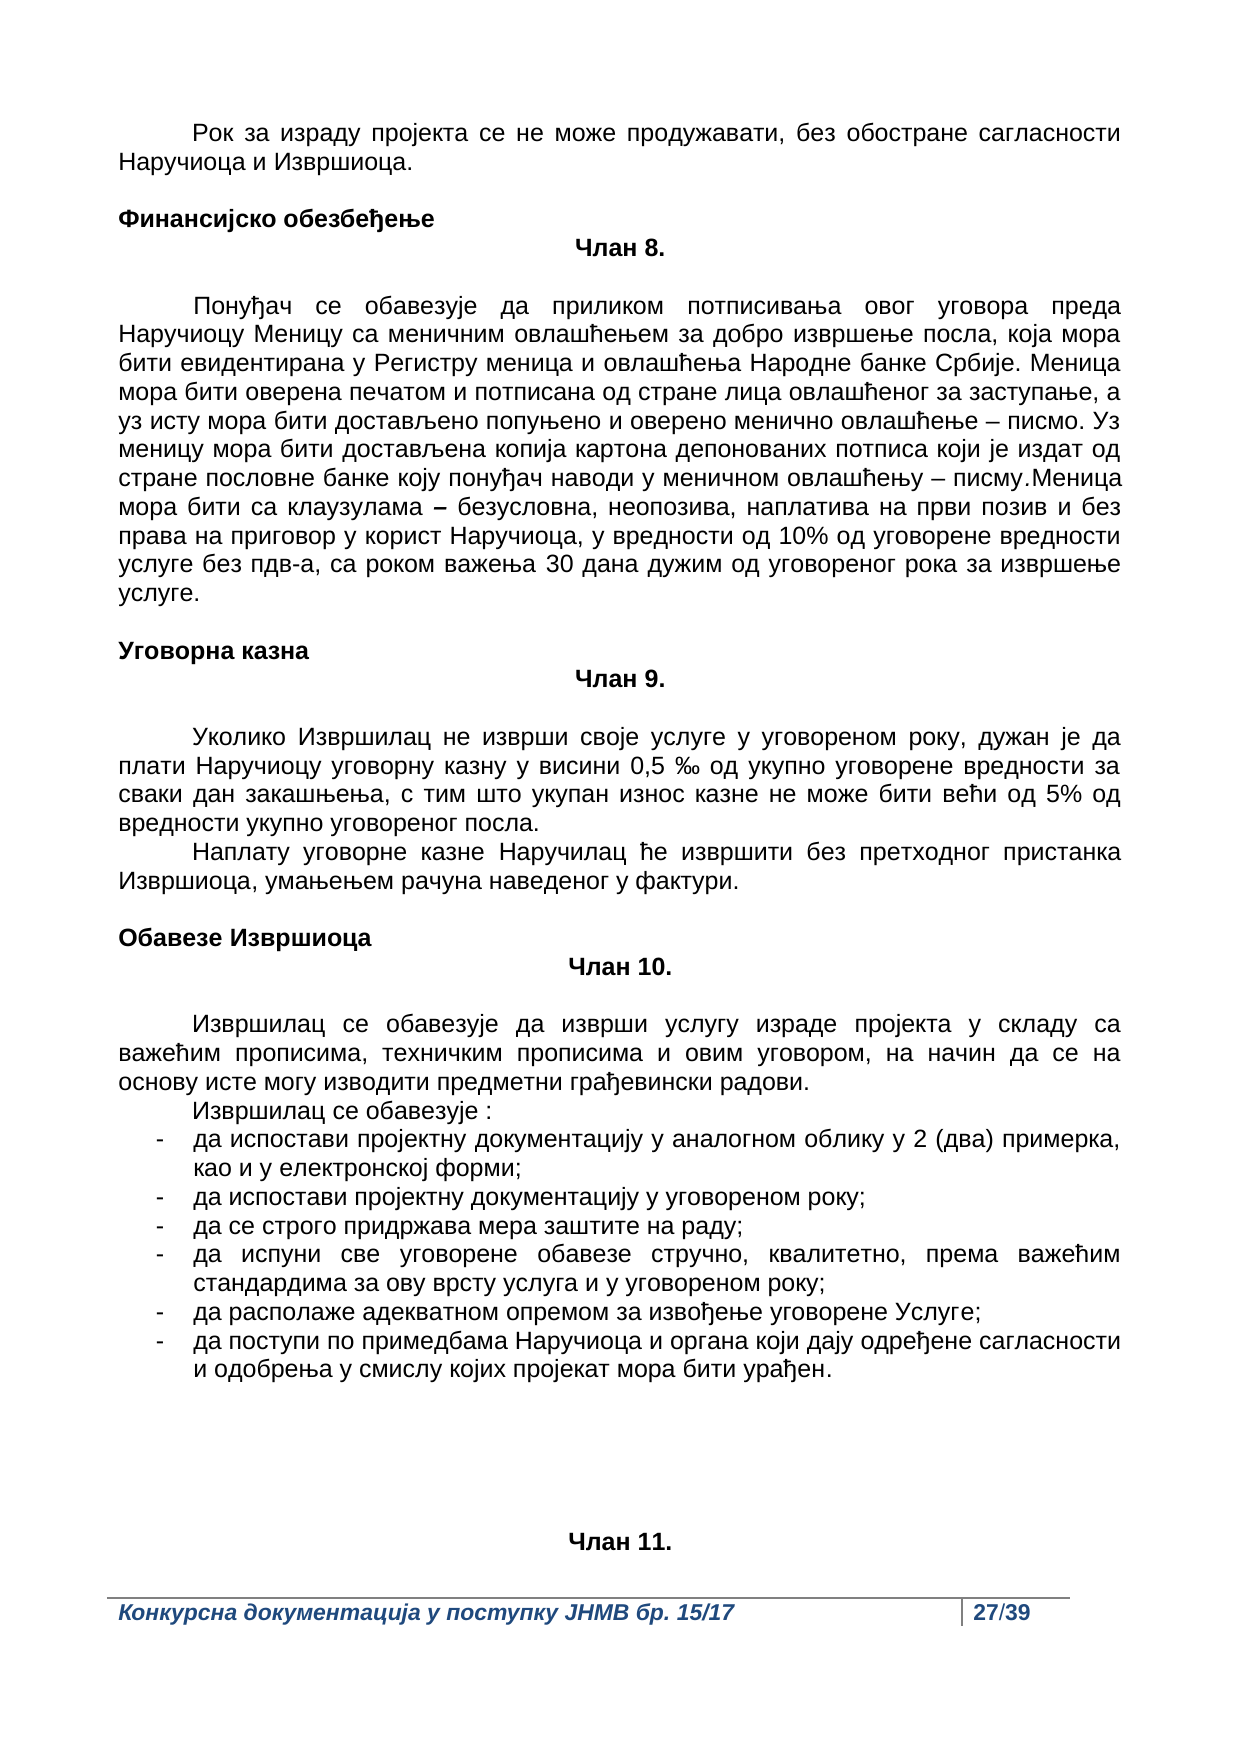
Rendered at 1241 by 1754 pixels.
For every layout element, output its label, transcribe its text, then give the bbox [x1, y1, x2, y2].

text Рок за израду пројекта се не може продужавати, без обостране сагласности Наручиоца и Извршиоца. [118, 118, 1122, 176]
list да располаже адекватном опремом за извођење уговорене Услуге; [156, 1297, 1122, 1326]
text Обавезе Извршиоца [118, 923, 1122, 952]
text Члан 11. [118, 1527, 1122, 1556]
list да се строго придржава мера заштите на раду; [156, 1211, 1122, 1239]
text Члан 10. [118, 952, 1122, 981]
text Понуђач се обавезује да приликом потписивања овог уговора преда Наручиоцу Меницу са меничним овлашћењем за добро извршење посла, која мора бити евидентирана у Регистру меница и овлашћења Народне банке Србије. Меница мора бити оверена печатом и потписана од стране лица овлашћеног за заступање, а уз исту мора бити достављено попуњено и оверено менично овлашћење – писмо. Уз меницу мора бити достављена копија картона депонованих потписа који је издат од стране пословне банке коју понуђач наводи у меничном овлашћењу – писму.Меница мора бити са клаузулама – безусловна, неопозива, наплатива на први позив и без права на приговор у корист Наручиоца, у вредности од 10% од уговорене вредности услуге без пдв-а, са роком важења 30 дана дужим од уговореног рока за извршење услуге. [118, 291, 1122, 607]
list да испуни све уговорене обавезе стручно, квалитетно, према важећим стандардима за ову врсту услуга и у уговореном року; [156, 1239, 1122, 1297]
text Извршилац се обавезује : [118, 1096, 1122, 1124]
text Уколико Извршилац не изврши своје услуге у уговореном року, дужан је да плати Наручиоцу уговорну казну у висини 0,5 ‰ од укупно уговорене вредности за сваки дан закашњења, с тим што укупан износ казне не може бити већи од 5% од вредности укупно уговореног посла. [118, 722, 1122, 837]
text Уговорна казна [118, 636, 1122, 664]
text Наплату уговорне казне Наручилац ће извршити без претходног пристанка Извршиоца, умањењем рачуна наведеног у фактури. [118, 837, 1122, 894]
text Члан 9. [118, 664, 1122, 693]
text Извршилац се обавезује да изврши услугу израде пројекта у складу са важећим прописима, техничким прописима и овим уговором, на начин да се на основу исте могу изводити предметни грађевински радови. [118, 1009, 1122, 1096]
text Члан 8. [118, 233, 1122, 262]
list да испостави пројектну документацију у уговореном року; [156, 1182, 1122, 1211]
list да поступи по примедбама Наручиоца и органа који дају одређене сагласности и одобрења у смислу којих пројекат мора бити урађен. [156, 1326, 1122, 1383]
text Финансијско обезбеђење [118, 204, 1122, 233]
list да испостави пројектну документацију у аналогном облику у 2 (два) примерка, као и у електронској форми; [156, 1124, 1122, 1182]
